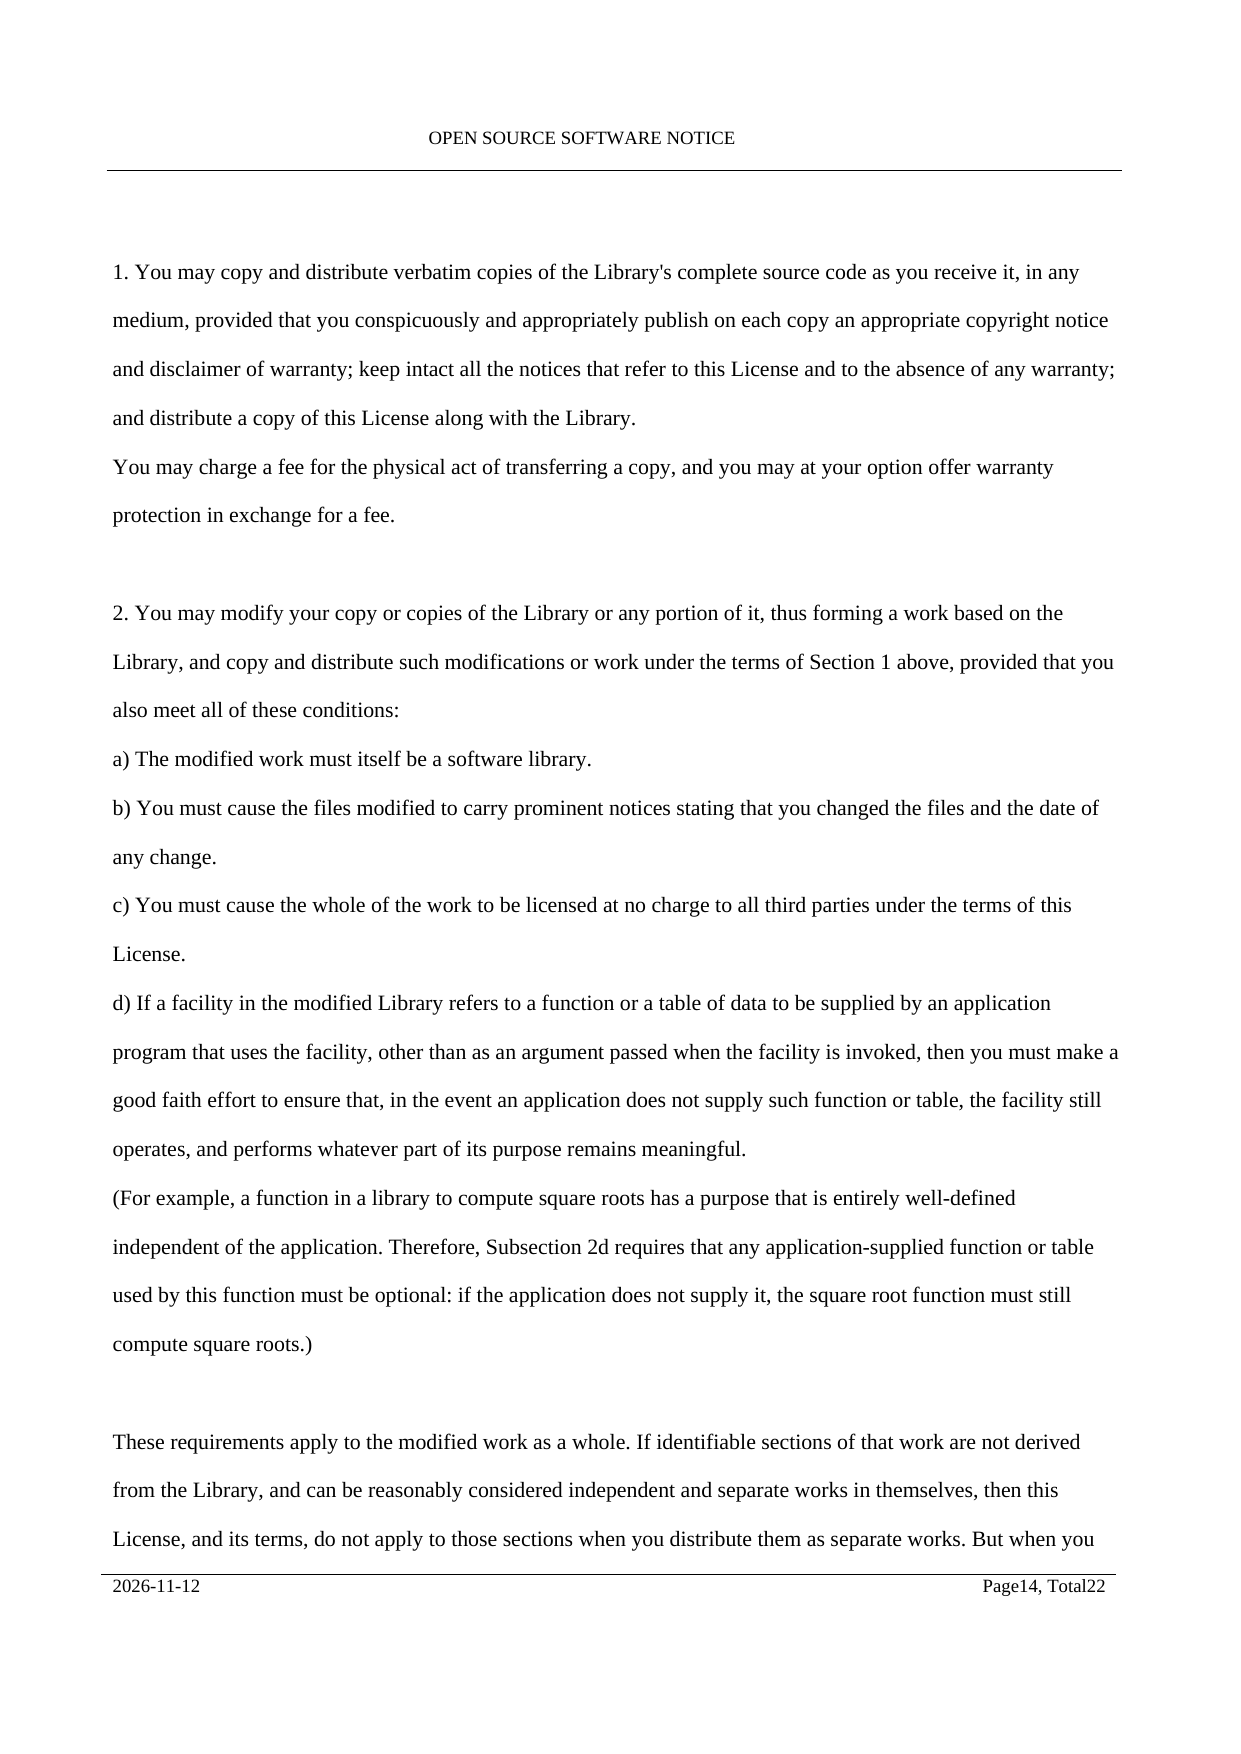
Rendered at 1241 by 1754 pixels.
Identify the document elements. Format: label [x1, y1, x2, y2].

text [112, 206, 1128, 1555]
